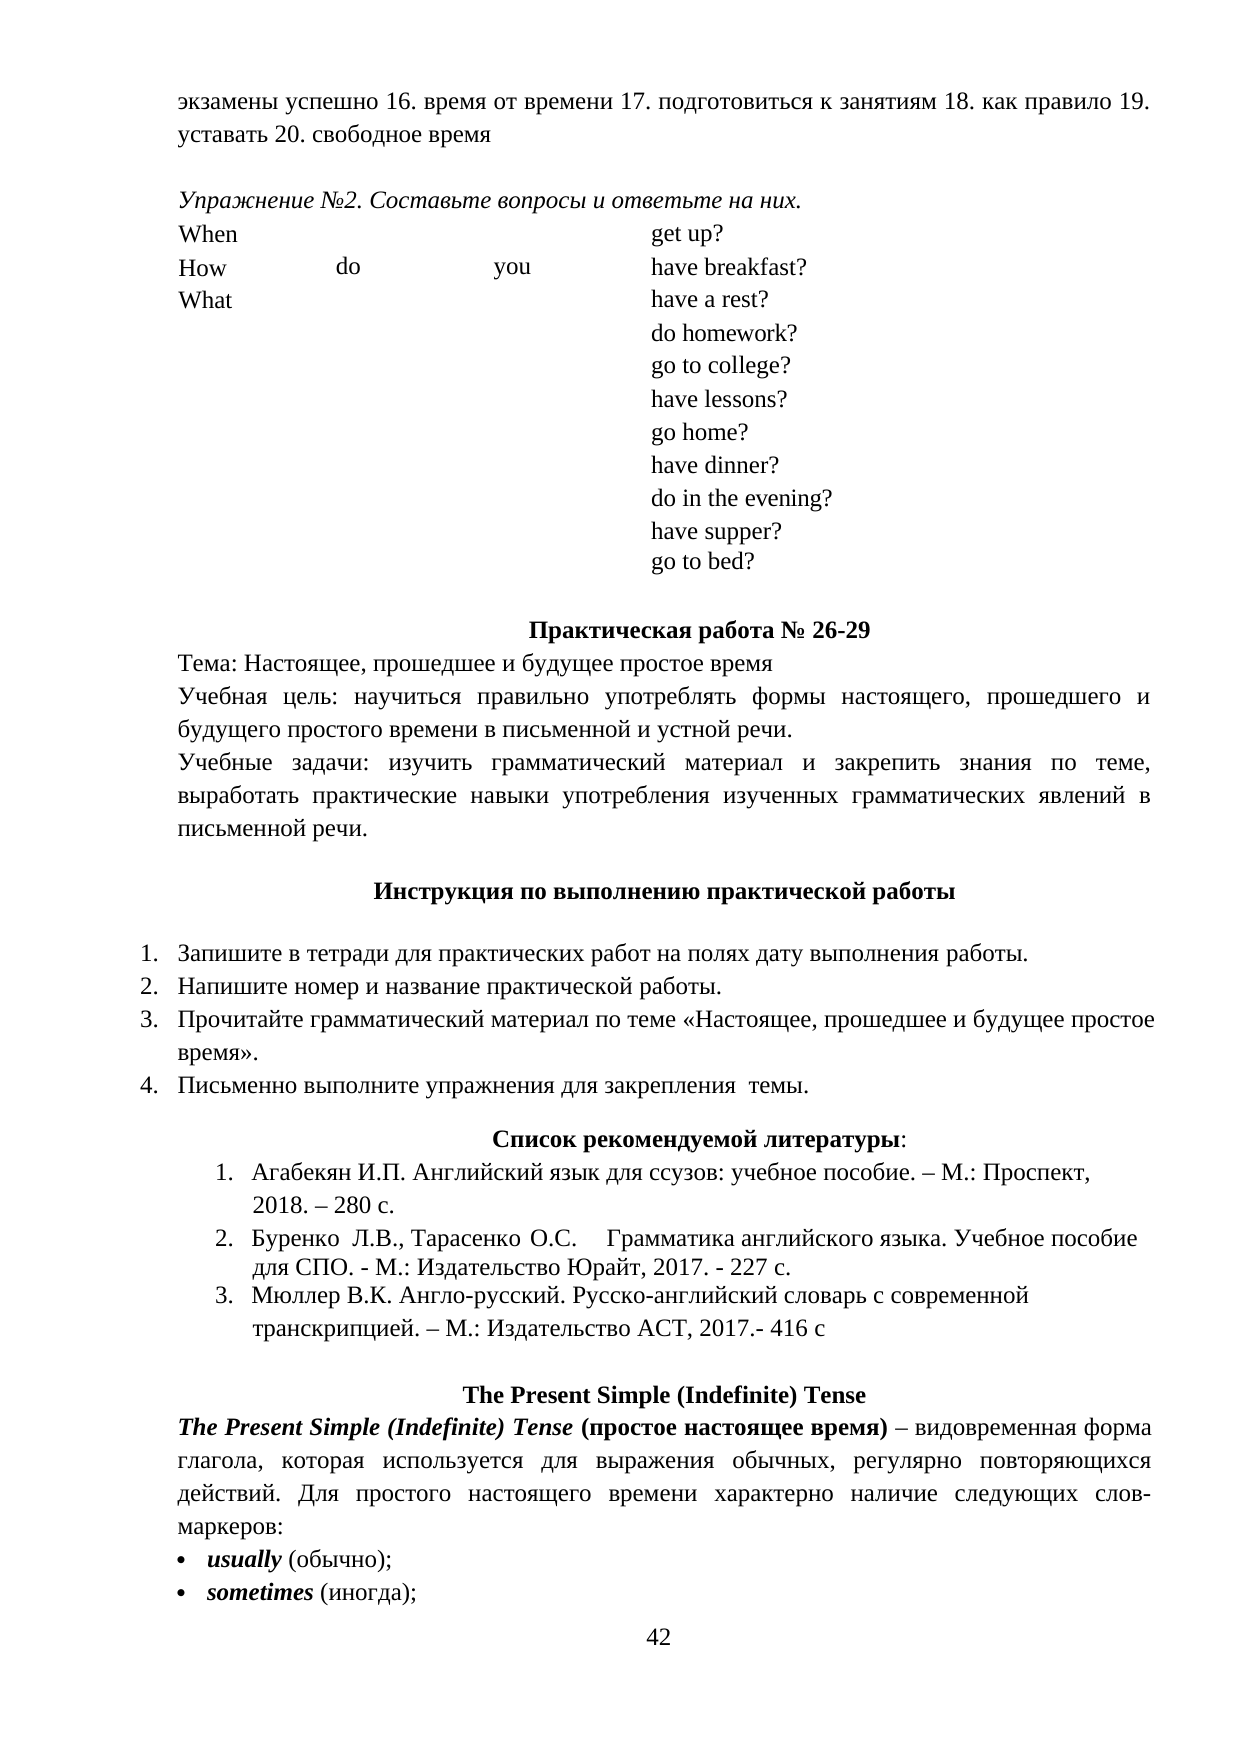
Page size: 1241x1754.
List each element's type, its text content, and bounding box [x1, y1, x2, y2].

subtitle Список рекомендуемой литературы: [492, 1124, 1215, 1153]
text Учебные задачи: изучить грамматический материал и закрепить знания по теме, выработать практические навыки употребления изученных грамматических явлений в письменной речи. [177, 747, 1152, 842]
subtitle Инструкция по выполнению практической работы [189, 876, 1140, 904]
list Мюллер В.К. Англо-русский. Русско-английский словарь с современной транскрипцией. – М.: Издательство АСТ, 2017.- 416 с [215, 1281, 1029, 1342]
text Упражнение №2. Составьте вопросы и ответьте на них. [177, 185, 1215, 214]
text Учебная цель: научиться правильно употреблять формы настоящего, прошедшего и будущего простого времени в письменной и устной речи. [177, 681, 1151, 743]
list Буренко Л.В., Тарасенко О.С. Грамматика английского языка. Учебное пособие для СПО. - М.: Издательство Юрайт, 2017. - 227 с. [215, 1223, 1151, 1281]
list usually (обычно); [177, 1544, 1215, 1573]
subtitle Практическая работа № 26-29 [528, 616, 1215, 644]
list Напишите номер и название практической работы. [140, 971, 1215, 1000]
list Агабекян И.П. Английский язык для ссузов: учебное пособие. – М.: Проспект, 2018. – 280 с. [215, 1157, 1152, 1219]
text Тема: Настоящее, прошедшее и будущее простое время [177, 648, 1215, 677]
list Запишите в тетради для практических работ на полях дату выполнения работы. [140, 938, 1215, 967]
text The Present Simple (Indefinite) Tense (простое настоящее время) – видовременная форма глагола, которая используется для выражения обычных, регулярно повторяющихся действий. Для простого настоящего времени характерно наличие следующих слов- маркеров: [177, 1412, 1152, 1540]
list Письменно выполните упражнения для закрепления темы. [140, 1070, 1215, 1099]
subtitle The Present Simple (Indefinite) Tense [462, 1380, 1215, 1408]
list sometimes (иногда); [177, 1577, 1215, 1606]
text экзамены успешно 16. время от времени 17. подготовиться к занятиям 18. как правило 19. уставать 20. свободное время [177, 86, 1151, 148]
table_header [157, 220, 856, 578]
list Прочитайте грамматический материал по теме «Настоящее, прошедшее и будущее простое время». [140, 1004, 1156, 1066]
